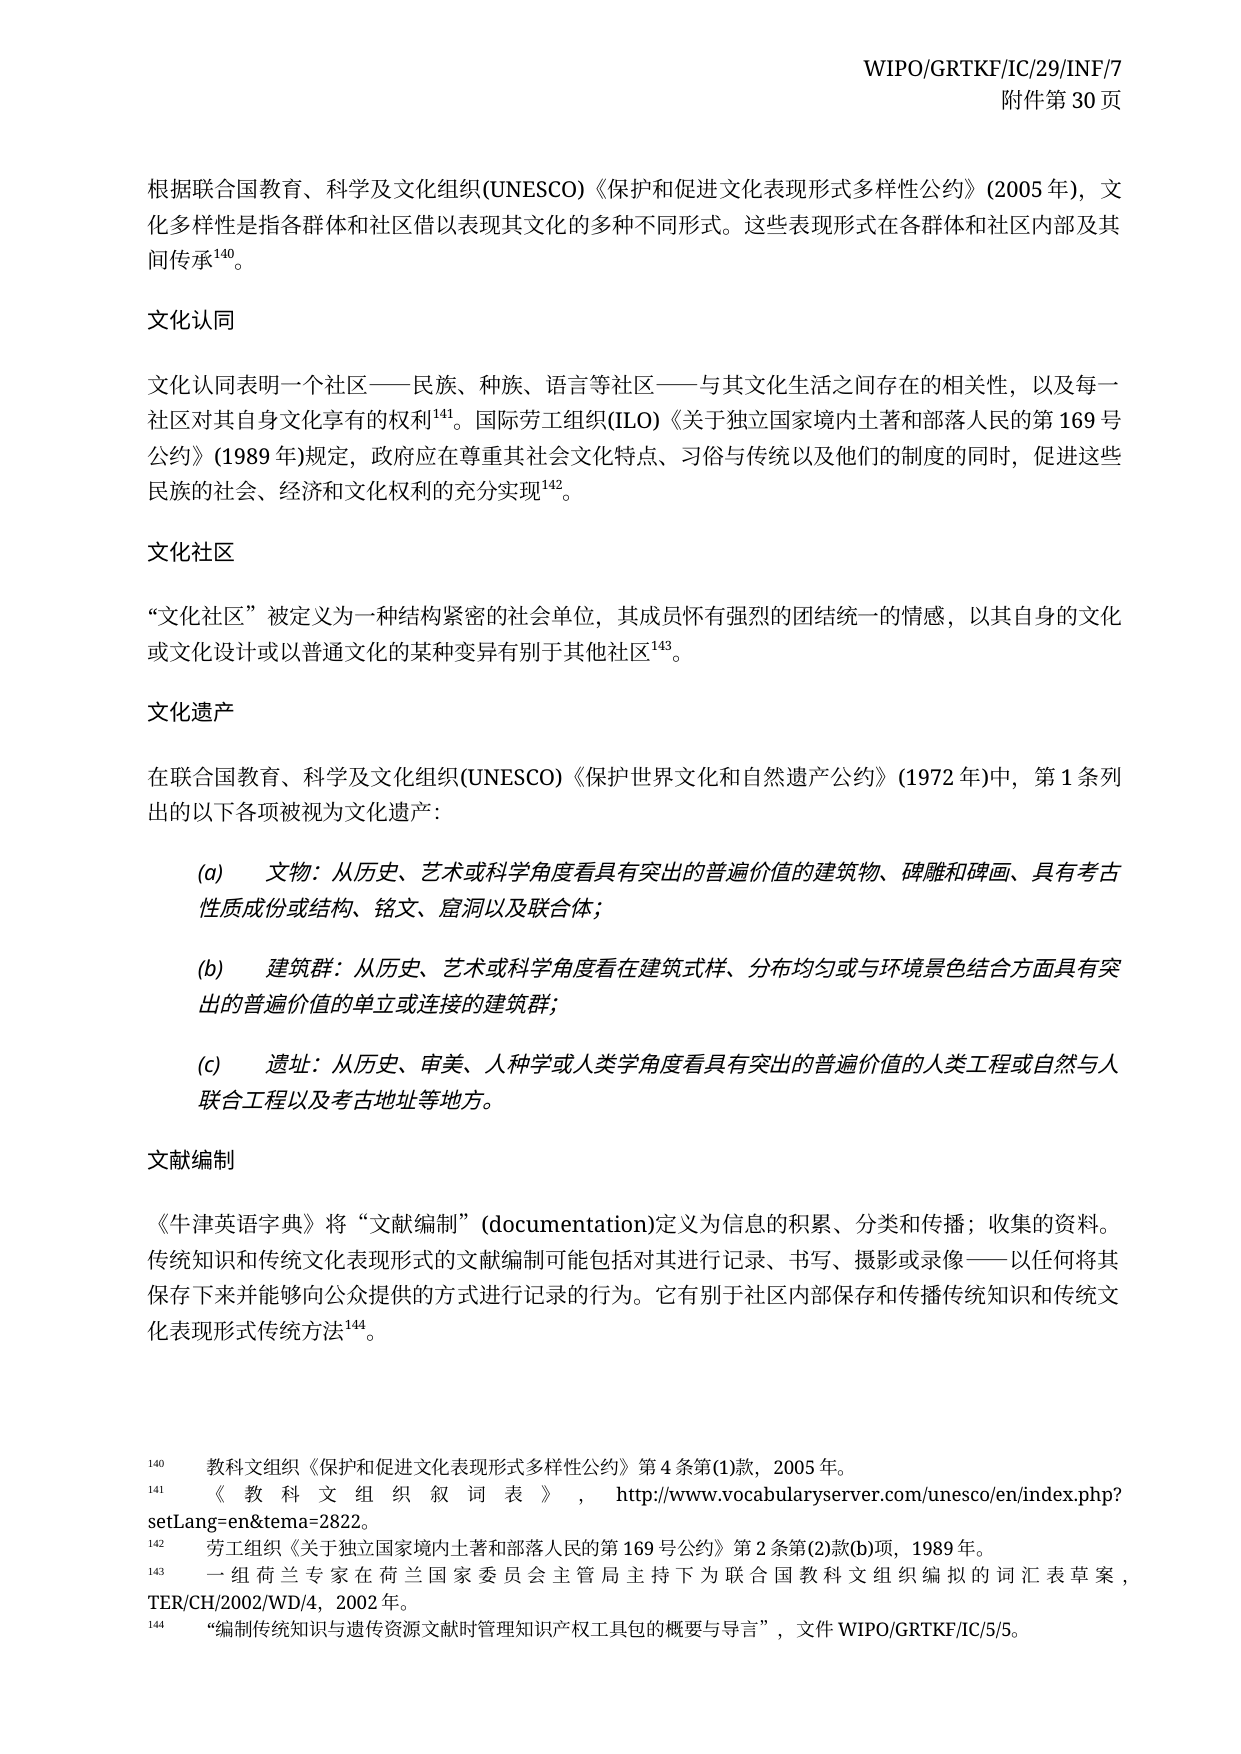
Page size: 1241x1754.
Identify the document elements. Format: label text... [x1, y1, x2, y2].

text 文献编制 [148, 1139, 1122, 1175]
text 《牛津英语字典》将“文献编制”(documentation)定义为信息的积累、分类和传播；收集的资料。传统知识和传统文化表现形式的文献编制可能包括对其进行记录、书写、摄影或录像——以任何将其保存下来并能够向公众提供的方式进行记录的行为。它有别于社区内部保存和传播传统知识和传统文化表现形式传统方法。 [148, 1204, 1122, 1346]
text “文化社区”被定义为一种结构紧密的社会单位，其成员怀有强烈的团结统一的情感，以其自身的文化或文化设计或以普通文化的某种变异有别于其他社区。 [148, 596, 1122, 666]
text 文化社区 [148, 531, 1122, 566]
text (a) 文物：从历史、艺术或科学角度看具有突出的普遍价值的建筑物、碑雕和碑画、具有考古性质成份或结构、铭文、窟洞以及联合体； [198, 852, 1122, 923]
text 文化遗产 [148, 691, 1122, 727]
text 根据联合国教育、科学及文化组织(UNESCO)《保护和促进文化表现形式多样性公约》(2005年)，文化多样性是指各群体和社区借以表现其文化的多种不同形式。这些表现形式在各群体和社区内部及其间传承。 [148, 168, 1122, 275]
text 在联合国教育、科学及文化组织(UNESCO)《保护世界文化和自然遗产公约》(1972年)中，第1条列出的以下各项被视为文化遗产： [148, 756, 1122, 827]
text (b) 建筑群：从历史、艺术或科学角度看在建筑式样、分布均匀或与环境景色结合方面具有突出的普遍价值的单立或连接的建筑群； [198, 948, 1122, 1018]
text (c) 遗址：从历史、审美、人种学或人类学角度看具有突出的普遍价值的人类工程或自然与人联合工程以及考古地址等地方。 [198, 1043, 1122, 1114]
text 文化认同 [148, 300, 1122, 335]
text 文化认同表明一个社区——民族、种族、语言等社区——与其文化生活之间存在的相关性，以及每一社区对其自身文化享有的权利。国际劳工组织(ILO)《关于独立国家境内土著和部落人民的第169号公约》(1989年)规定，政府应在尊重其社会文化特点、习俗与传统以及他们的制度的同时，促进这些民族的社会、经济和文化权利的充分实现。 [148, 364, 1122, 506]
